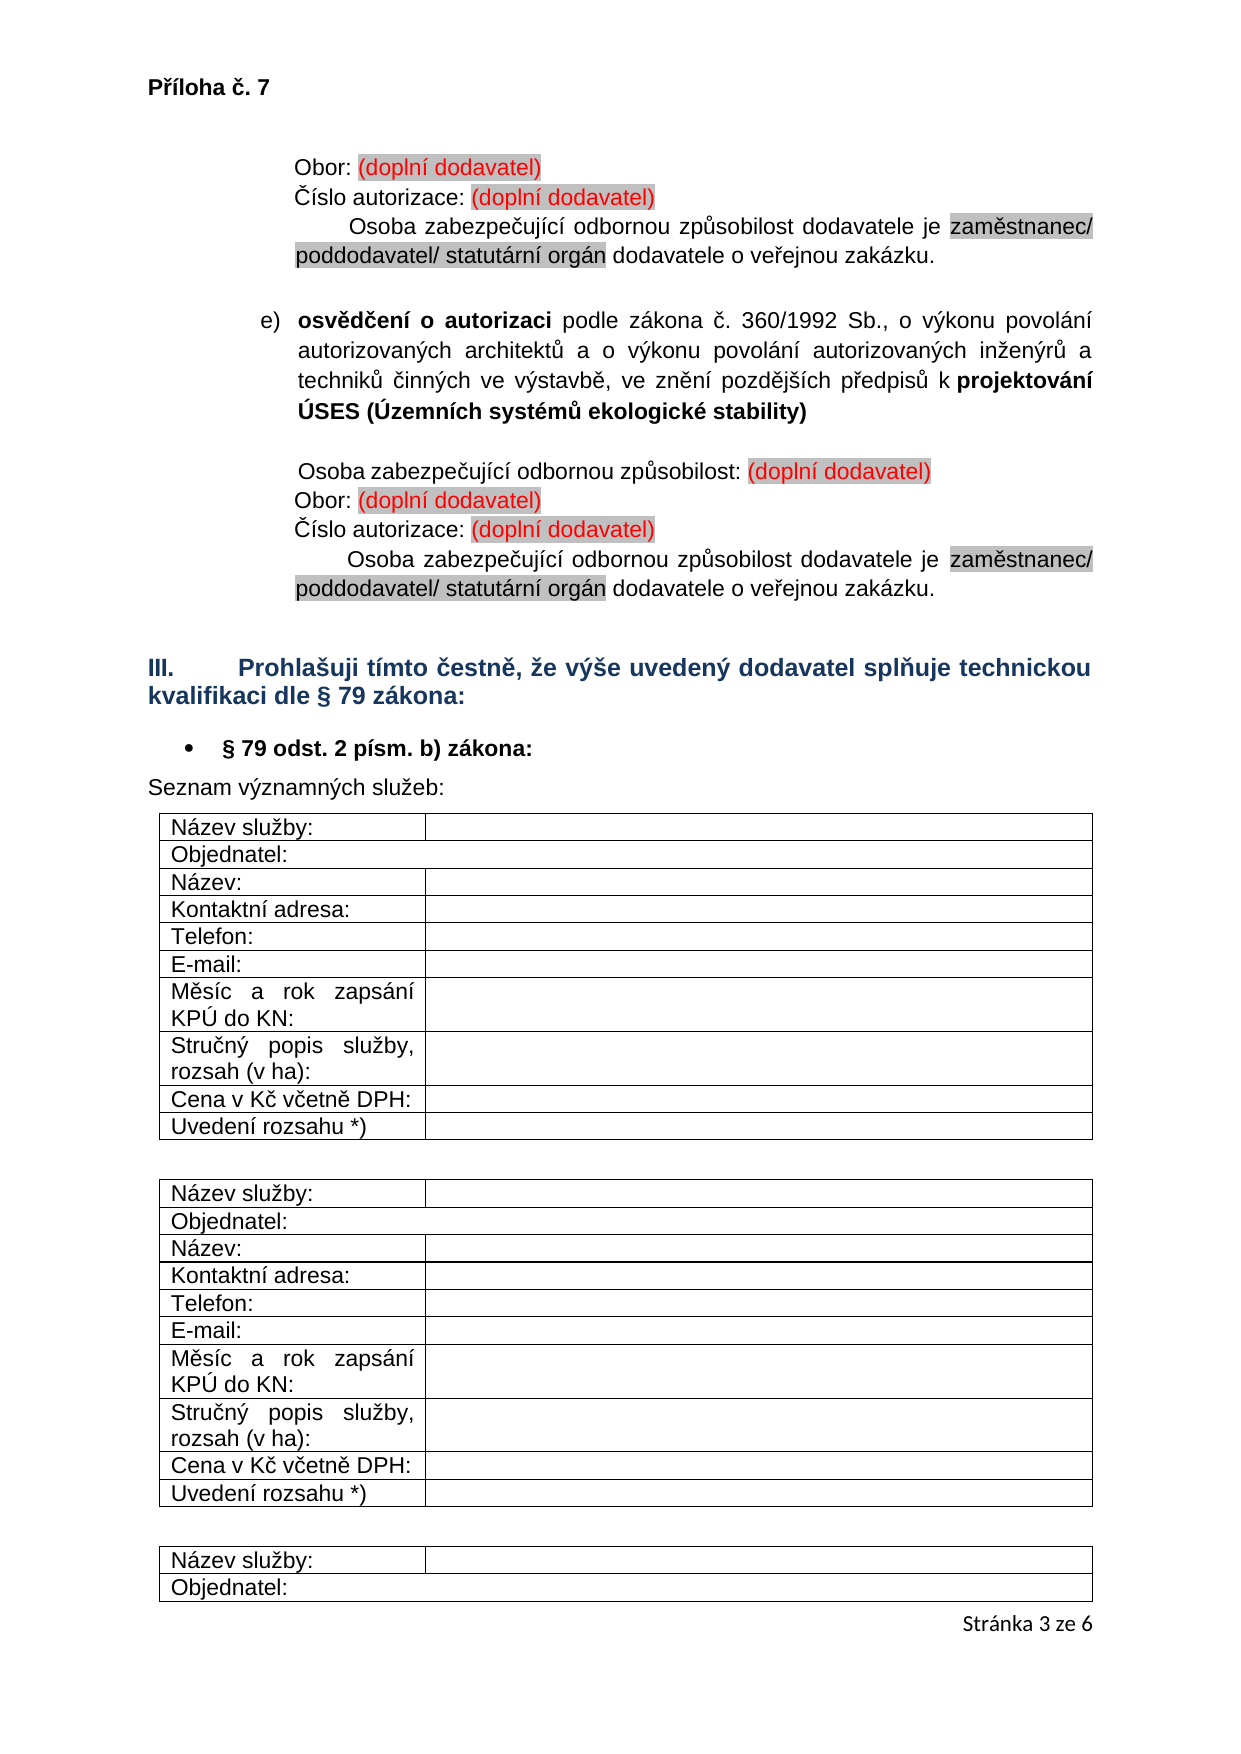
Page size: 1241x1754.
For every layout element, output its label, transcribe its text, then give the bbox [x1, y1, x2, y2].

table_cell [426, 1290, 1092, 1316]
table_cell Stručný popis služby, rozsah (v ha): [160, 1399, 425, 1451]
table_header [426, 814, 1092, 840]
table_header Název služby: [160, 1180, 425, 1207]
text Obor: (doplní dodavatel) [148, 151, 1093, 181]
table_cell [426, 1399, 1092, 1451]
table_cell [426, 1452, 1092, 1478]
table_cell [426, 1086, 1092, 1112]
text Osoba zabezpečující odbornou způsobilost dodavatele je zaměstnanec/ poddodavatel/ statutární orgán dodavatele o veřejnou zakázku. [148, 210, 1093, 268]
list Osoba zabezpečující odbornou způsobilost: (doplní dodavatel) [298, 455, 1093, 484]
table_cell Telefon: [160, 1290, 425, 1316]
table_cell Název: [160, 1235, 425, 1261]
table_cell Cena v Kč včetně DPH: [160, 1086, 425, 1112]
table_cell [426, 869, 1092, 895]
table_cell Měsíc a rok zapsání KPÚ do KN: [160, 978, 425, 1031]
table_cell Kontaktní adresa: [160, 896, 425, 922]
table_cell [426, 1113, 1092, 1139]
text Osoba zabezpečující odbornou způsobilost dodavatele je zaměstnanec/ poddodavatel/ statutární orgán dodavatele o veřejnou zakázku. [148, 543, 1093, 601]
table_cell Uvedení rozsahu *) [160, 1113, 425, 1139]
table_cell Objednatel: [160, 841, 1092, 867]
table_cell E-mail: [160, 1317, 425, 1344]
table_cell [426, 1263, 1092, 1289]
table_cell Název: [160, 869, 425, 895]
table_cell Cena v Kč včetně DPH: [160, 1452, 425, 1478]
table_cell Telefon: [160, 923, 425, 950]
table_header Název služby: [160, 1547, 425, 1573]
table_cell [426, 1480, 1092, 1506]
text Číslo autorizace: (doplní dodavatel) [148, 181, 1093, 210]
table_header [426, 1180, 1092, 1207]
table_header [426, 1547, 1092, 1573]
text Číslo autorizace: (doplní dodavatel) [148, 514, 1093, 543]
text Obor: (doplní dodavatel) [148, 484, 1093, 514]
table_cell Objednatel: [160, 1574, 1092, 1601]
list osvědčení o autorizaci podle zákona č. 360/1992 Sb., o výkonu povolání autorizovaných architektů a o výkonu povolání autorizovaných inženýrů a techniků činných ve výstavbě, ve znění pozdějších předpisů k projektování ÚSES (Územních systémů ekologické stability) [260, 307, 1093, 424]
subtitle Prohlašuji tímto čestně, že výše uvedený dodavatel splňuje technickou kvalifikaci dle § 79 zákona: [148, 652, 1093, 710]
table_cell [426, 1032, 1092, 1084]
table_cell [426, 951, 1092, 977]
table_cell [426, 896, 1092, 922]
table_cell [426, 1317, 1092, 1344]
table_cell [426, 978, 1092, 1031]
table_cell Objednatel: [160, 1208, 1092, 1234]
table_header Název služby: [160, 814, 425, 840]
table_cell [426, 1345, 1092, 1397]
table_cell [426, 1235, 1092, 1261]
text § 79 odst. 2 písm. b) zákona: [185, 735, 1093, 761]
table_cell Stručný popis služby, rozsah (v ha): [160, 1032, 425, 1084]
table_cell Měsíc a rok zapsání KPÚ do KN: [160, 1345, 425, 1397]
table_cell Kontaktní adresa: [160, 1263, 425, 1289]
table_cell Uvedení rozsahu *) [160, 1480, 425, 1506]
table_cell E-mail: [160, 951, 425, 977]
table_cell [426, 923, 1092, 950]
text Seznam významných služeb: [148, 774, 1093, 800]
